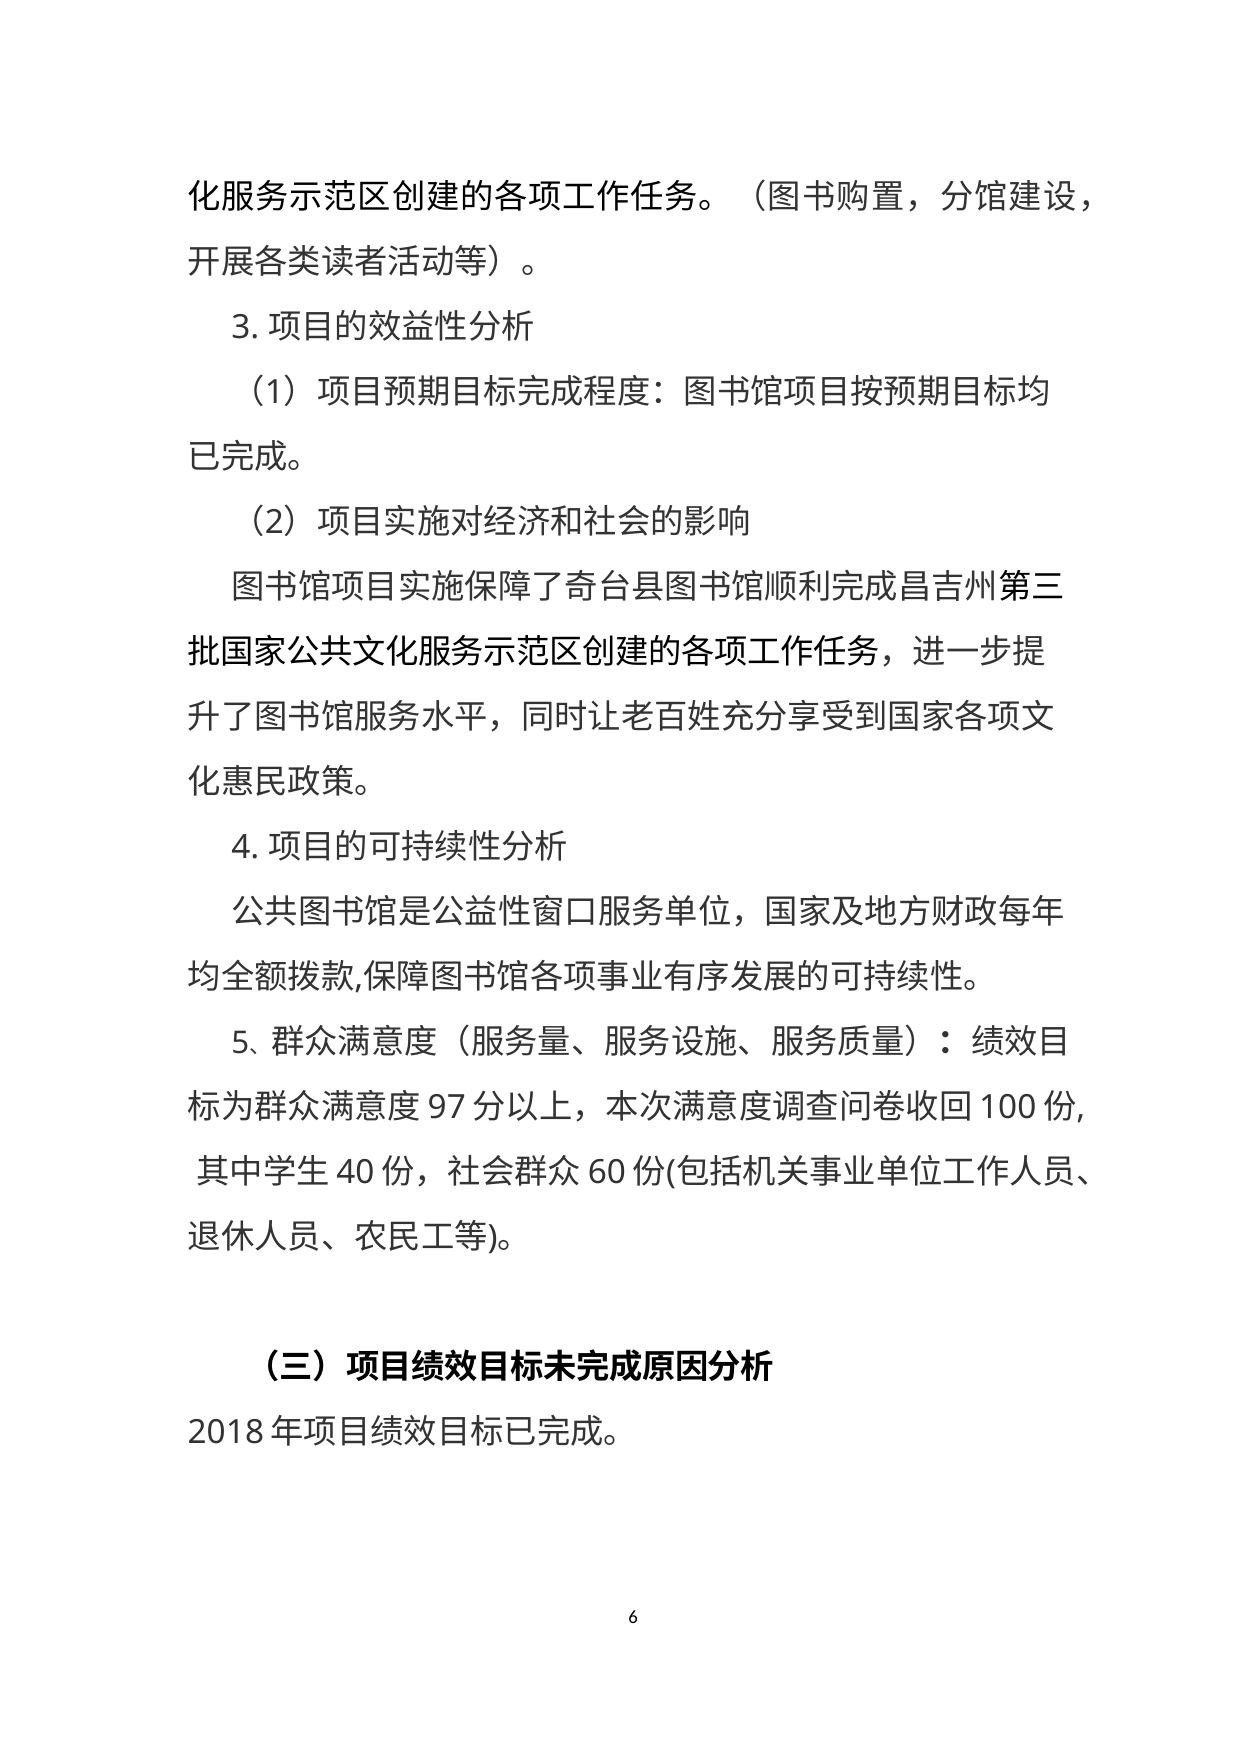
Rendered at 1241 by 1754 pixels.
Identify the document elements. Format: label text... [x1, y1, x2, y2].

text 5、群众满意度（服务量、服务设施、服务质量）：绩效目标为群众满意度97分以上，本次满意度调查问卷收回100份, 其中学生40份，社会群众60份(包括机关事业单位工作人员、退休人员、农民工等)。 [187, 1007, 1078, 1267]
list 2018年项目绩效目标已完成。 [187, 1397, 1078, 1462]
list 项目绩效目标未完成原因分析 [187, 1332, 1078, 1397]
text 4. 项目的可持续性分析 [187, 812, 1078, 877]
text 3. 项目的效益性分析 [187, 292, 1078, 357]
text （2）项目实施对经济和社会的影响 [187, 487, 1078, 552]
text （1）项目预期目标完成程度：图书馆项目按预期目标均已完成。 [187, 357, 1078, 487]
text 公共图书馆是公益性窗口服务单位，国家及地方财政每年均全额拨款,保障图书馆各项事业有序发展的可持续性。 [187, 877, 1078, 1007]
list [187, 162, 1078, 292]
text 图书馆项目实施保障了奇台县图书馆顺利完成昌吉州第三批国家公共文化服务示范区创建的各项工作任务，进一步提升了图书馆服务水平，同时让老百姓充分享受到国家各项文化惠民政策。 [187, 552, 1078, 812]
